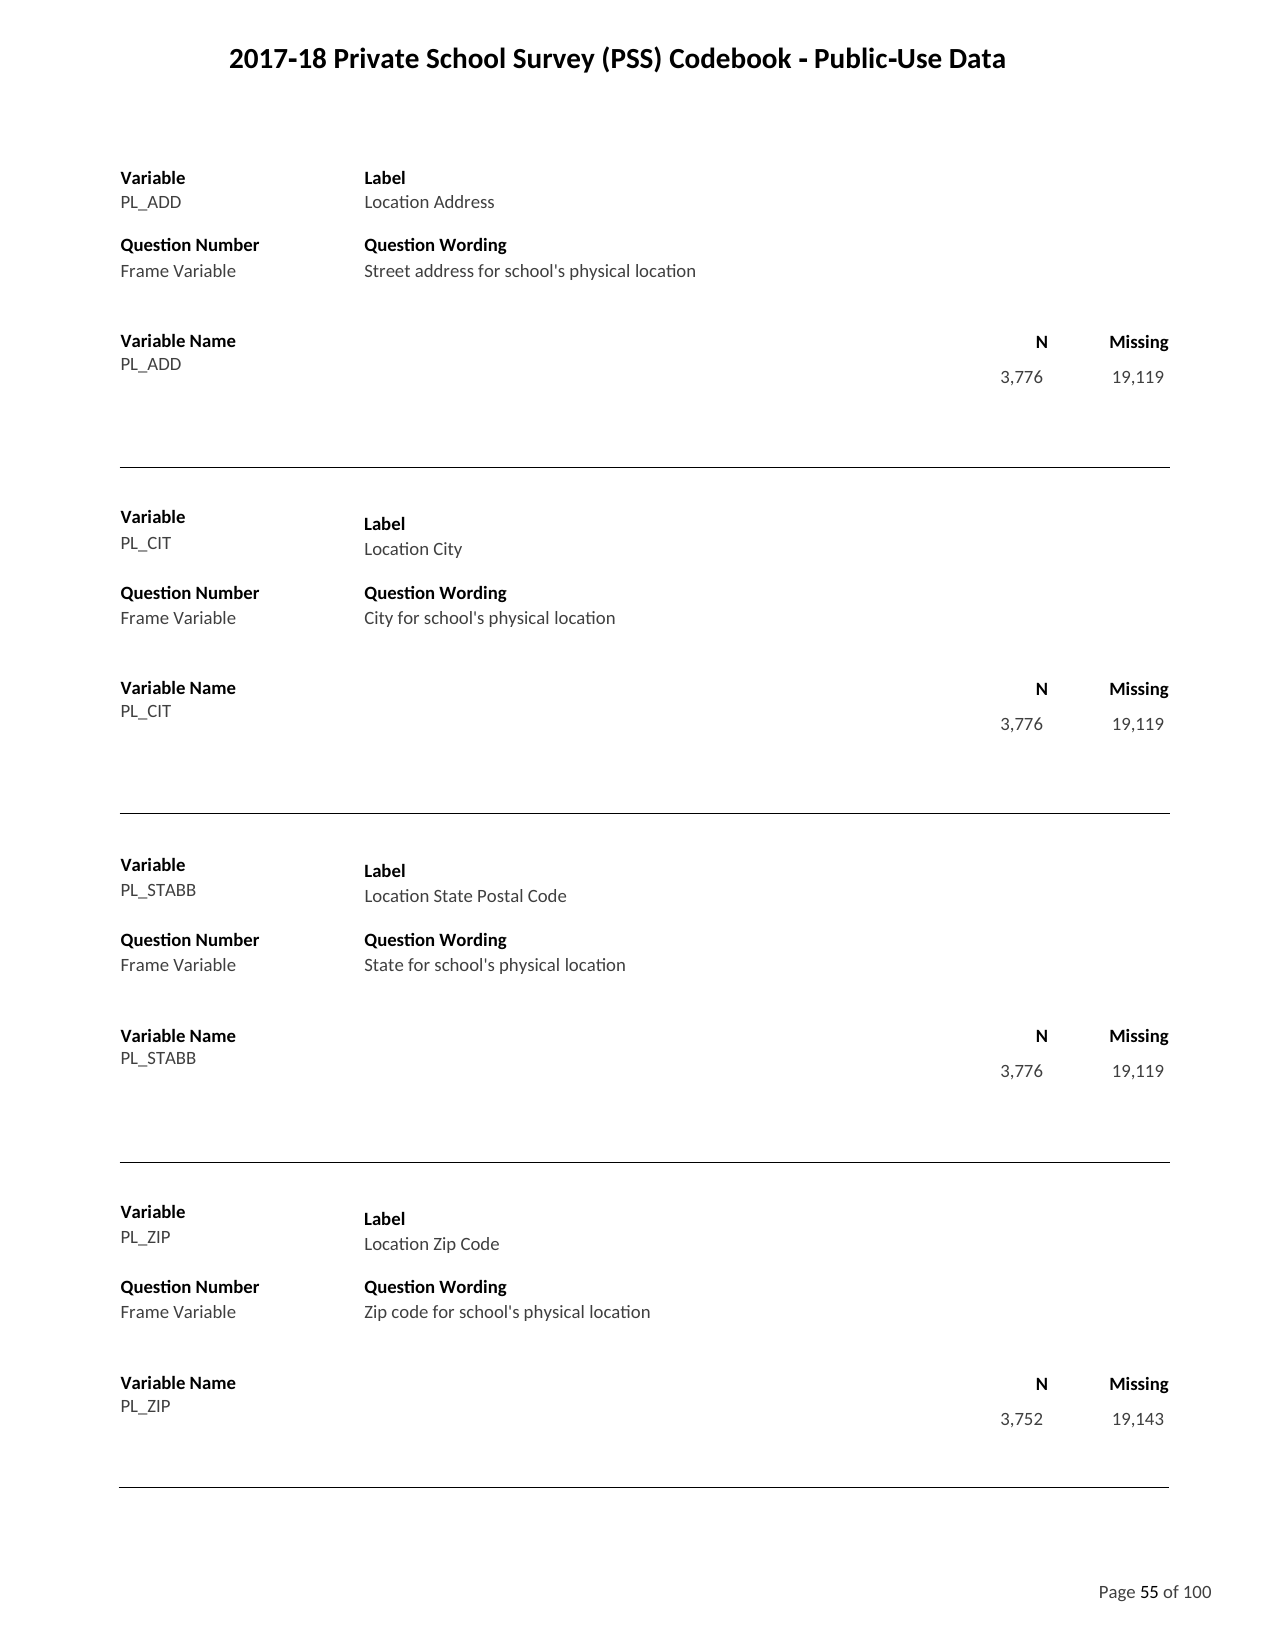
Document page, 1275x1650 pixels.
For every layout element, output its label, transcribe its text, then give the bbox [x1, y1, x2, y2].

text Frame Variable State for school's physical location [120, 953, 1219, 976]
text 3,752 [983, 1407, 1043, 1430]
text 19,119 [1112, 1059, 1219, 1082]
text PL_CIT [120, 531, 189, 554]
text Location State Postal Code [364, 885, 1219, 908]
subtitle N [983, 1024, 1048, 1047]
subtitle Variable [120, 506, 189, 528]
text PL_ADD Location Address [120, 190, 1219, 213]
text 3,776 [983, 1059, 1043, 1082]
text PL_STABB [120, 1047, 240, 1069]
text 3,776 [983, 365, 1043, 388]
subtitle Variable Name [120, 1371, 240, 1394]
text PL_ZIP [120, 1225, 189, 1248]
text Frame Variable Street address for school's physical location [120, 259, 1219, 282]
subtitle Missing [1109, 330, 1219, 353]
subtitle N [983, 677, 1048, 700]
subtitle Variable [120, 1200, 189, 1223]
subtitle Missing [1109, 1024, 1219, 1047]
text Frame Variable Zip code for school's physical location [120, 1301, 1219, 1323]
subtitle Question Number Question Wording [120, 928, 1219, 951]
text 3,776 [983, 712, 1043, 735]
text 19,119 [1112, 712, 1219, 735]
subtitle Variable Name [120, 329, 240, 352]
subtitle N [983, 330, 1048, 353]
text 19,143 [1112, 1407, 1219, 1430]
subtitle Variable Name [120, 677, 240, 699]
subtitle Variable [120, 853, 201, 876]
text PL_ADD [120, 352, 240, 375]
text PL_CIT [120, 699, 240, 722]
subtitle Missing [1109, 677, 1219, 700]
subtitle Label [364, 859, 1219, 882]
text 19,119 [1112, 365, 1219, 388]
subtitle Label [364, 512, 1219, 535]
text Frame Variable City for school's physical location [120, 606, 1219, 629]
subtitle Label [364, 1207, 1219, 1230]
text Location Zip Code [364, 1232, 1219, 1255]
text Location City [364, 537, 1219, 560]
subtitle Variable Name [120, 1024, 240, 1047]
subtitle Missing [1109, 1372, 1219, 1394]
text PL_ZIP [120, 1394, 240, 1417]
subtitle Question Number Question Wording [120, 233, 1219, 256]
text PL_STABB [120, 878, 201, 901]
subtitle Question Number Question Wording [120, 581, 1219, 604]
subtitle Question Number Question Wording [120, 1275, 1219, 1298]
subtitle N [983, 1372, 1048, 1394]
